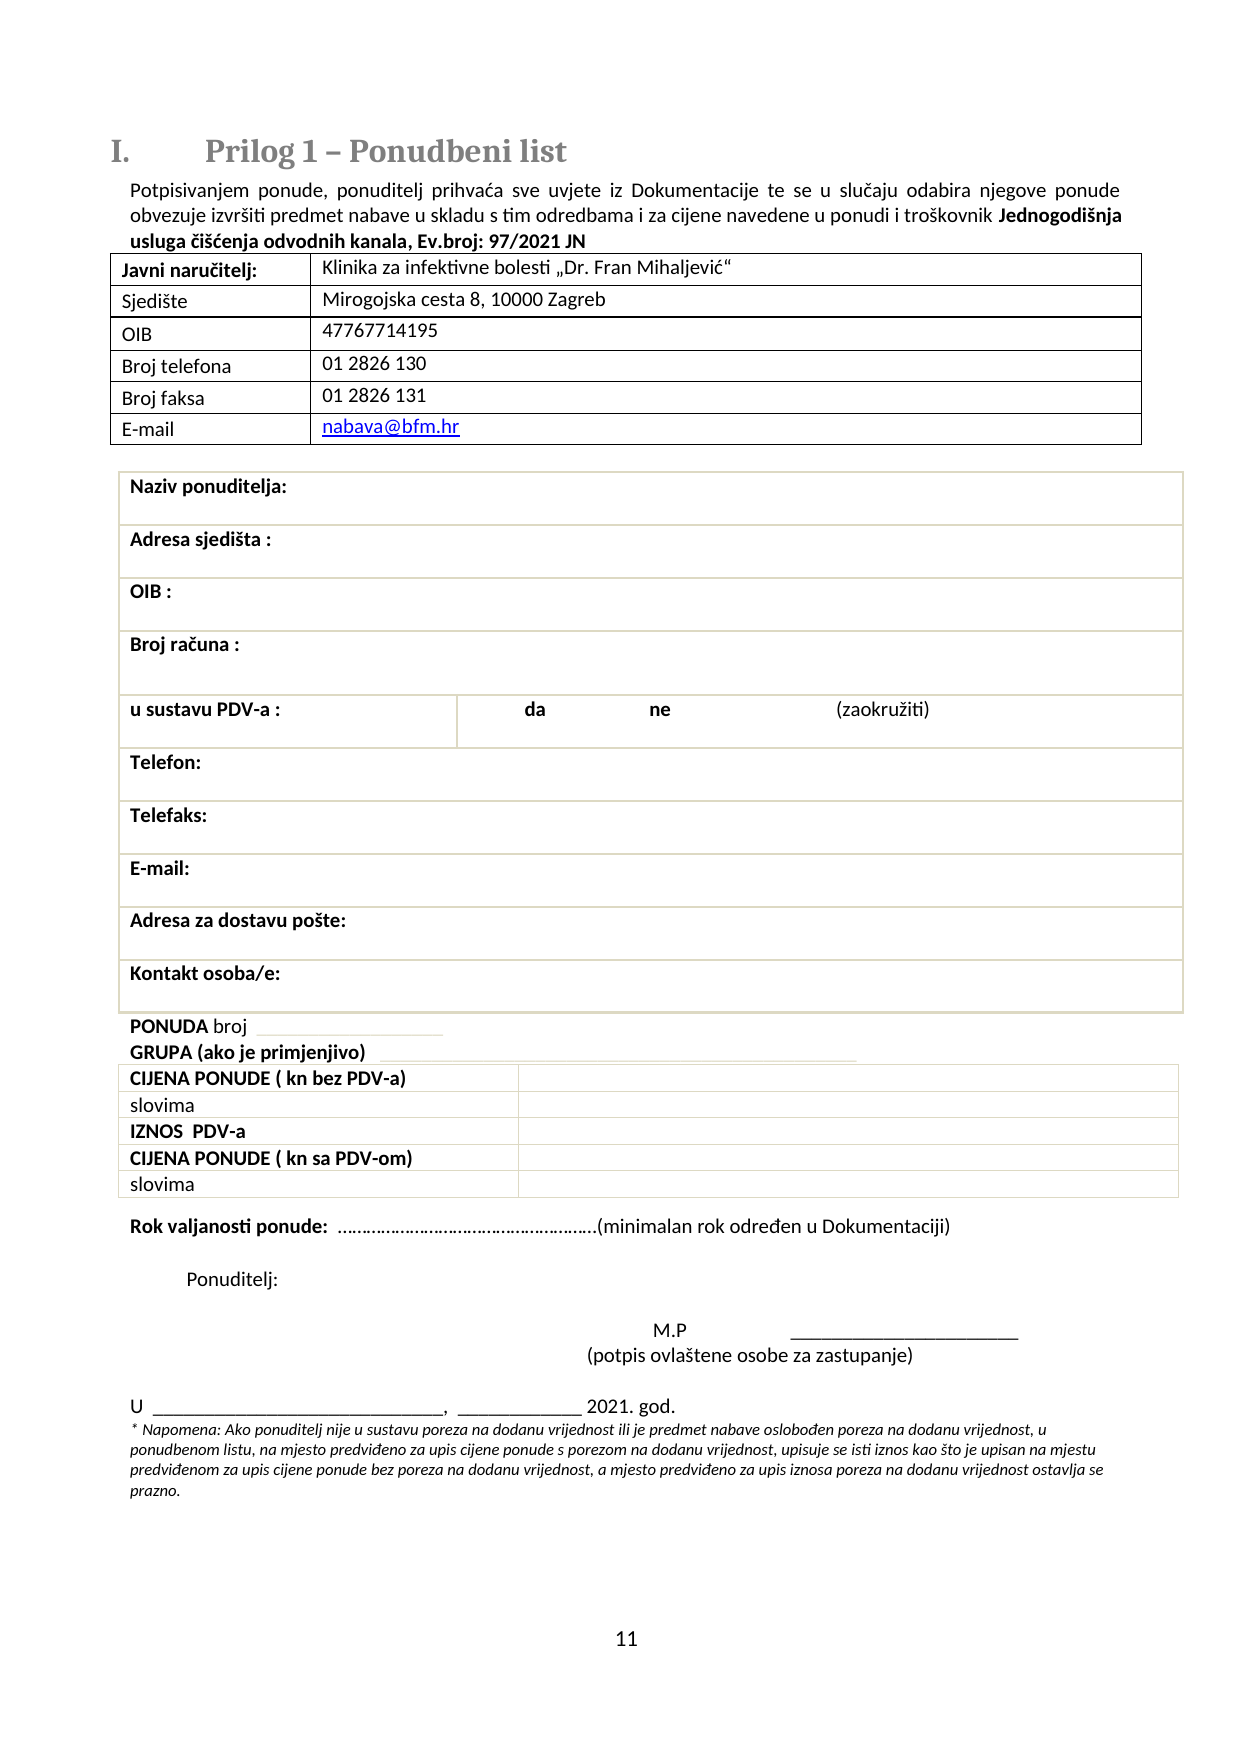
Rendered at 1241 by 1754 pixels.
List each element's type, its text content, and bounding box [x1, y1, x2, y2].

table_header Naziv ponuditelja: [120, 473, 1182, 524]
list Prilog 1 – Ponudbeni list [130, 133, 1122, 171]
text Rok valjanosti ponude: ………………………………………………(minimalan rok određen u Dokumentaciji) [130, 1213, 1122, 1238]
table_cell u sustavu PDV-a : [120, 696, 456, 747]
table_cell 01 2826 130 [311, 351, 1141, 381]
table_header CIJENA PONUDE ( kn bez PDV-a) [119, 1065, 518, 1091]
text M.P ______________________ [130, 1317, 1122, 1343]
text (potpis ovlaštene osobe za zastupanje) [130, 1343, 1122, 1368]
table_cell OIB : [120, 579, 1182, 629]
table_cell IZNOS PDV-a [119, 1118, 518, 1144]
table_cell Adresa sjedišta : [120, 526, 1182, 577]
table_cell E-mail [111, 414, 310, 444]
table_cell Telefaks: [120, 802, 1182, 853]
table_cell [519, 1118, 1178, 1144]
text * Napomena: Ako ponuditelj nije u sustavu poreza na dodanu vrijednost ili je predmet nabave oslobođen poreza na dodanu vrijednost, u ponudbenom listu, na mjesto predviđeno za upis cijene ponude s porezom na dodanu vrijednost, upisuje se isti iznos kao što je upisan na mjestu predviđenom za upis cijene ponude bez poreza na dodanu vrijednost, a mjesto predviđeno za upis iznosa poreza na dodanu vrijednost ostavlja se [130, 1419, 1122, 1480]
text GRUPA (ako je primjenjivo) ______________________________________________ [130, 1039, 1122, 1064]
table_cell Adresa za dostavu pošte: [120, 908, 1182, 958]
table_cell Sjedište [111, 286, 310, 316]
table_cell OIB [111, 318, 310, 349]
table_cell slovima [119, 1171, 518, 1197]
table_header [519, 1065, 1178, 1091]
text U ____________________________, ____________ 2021. god. [130, 1393, 1122, 1419]
table_cell [519, 1171, 1178, 1197]
table_cell [519, 1145, 1178, 1170]
table_cell Broj telefona [111, 351, 310, 381]
text Potpisivanjem ponude, ponuditelj prihvaća sve uvjete iz Dokumentacije te se u slučaju odabira njegove ponude obvezuje izvršiti predmet nabave u skladu s tim odredbama i za cijene navedene u ponudi i troškovnik Jednogodišnja usluga čišćenja odvodnih kanala, Ev.broj: 97/2021 JN [130, 177, 1122, 253]
table_cell Mirogojska cesta 8, 10000 Zagreb [311, 286, 1141, 316]
text PONUDA broj __________________ [130, 1014, 1122, 1039]
table_cell nabava@bfm.hr [311, 414, 1141, 444]
table_header Klinika za infektivne bolesti „Dr. Fran Mihaljević“ [311, 254, 1141, 285]
table_cell Broj faksa [111, 382, 310, 413]
table_cell slovima [119, 1092, 518, 1117]
table_cell CIJENA PONUDE ( kn sa PDV-om) [119, 1145, 518, 1170]
table_cell Broj računa : [120, 632, 1182, 694]
table_cell da ne (zaokružiti) [458, 696, 1182, 747]
table_cell E-mail: [120, 855, 1182, 906]
table_cell Telefon: [120, 749, 1182, 800]
table_cell [519, 1092, 1178, 1117]
text prazno. [130, 1480, 1122, 1500]
table_cell 47767714195 [311, 318, 1141, 349]
table_header Javni naručitelj: [111, 254, 310, 285]
text Ponuditelj: [130, 1266, 1122, 1292]
table_cell Kontakt osoba/e: [120, 961, 1182, 1011]
table_cell 01 2826 131 [311, 382, 1141, 413]
